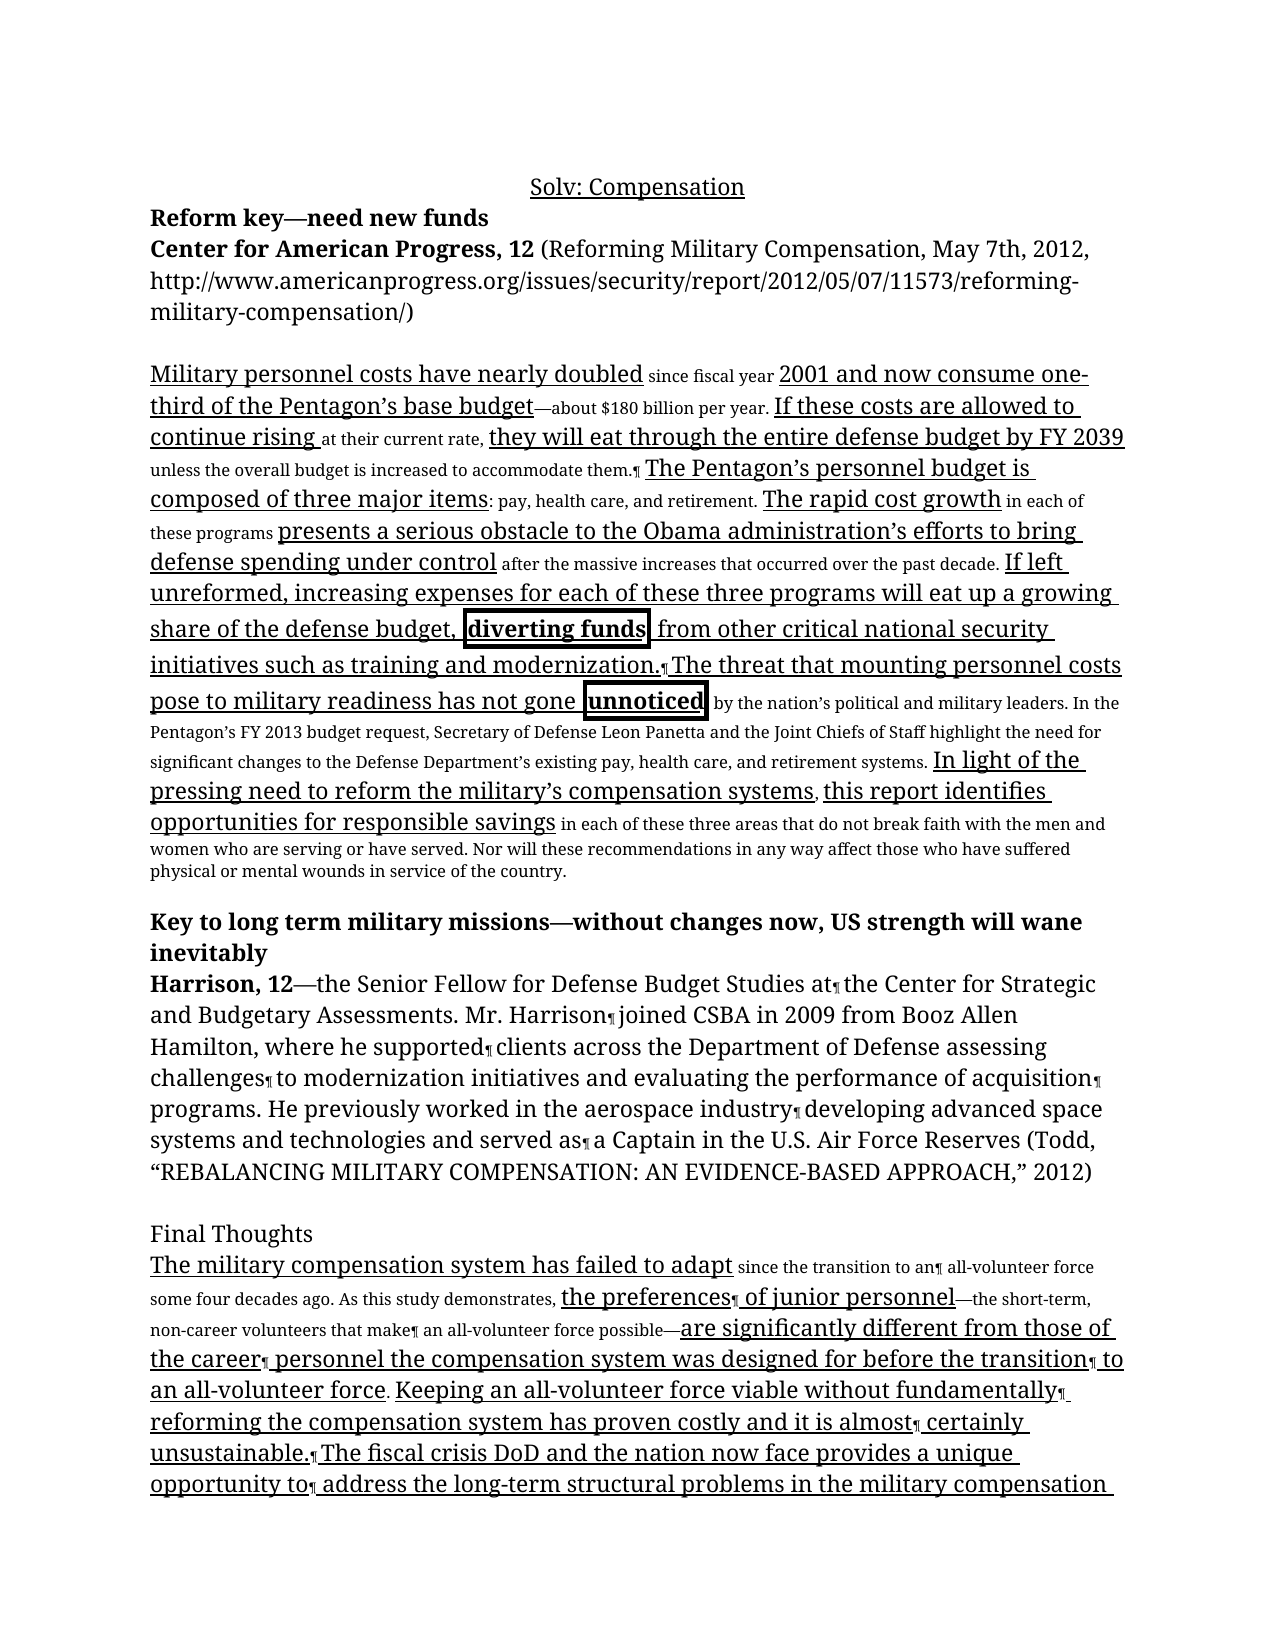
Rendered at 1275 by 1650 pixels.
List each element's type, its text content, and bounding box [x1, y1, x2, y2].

text Military personnel costs have nearly doubled since fiscal year 2001 and now consume one-third of the Pentagon’s base budget—about $180 billion per year. If these costs are allowed to continue rising at their current rate, they will eat through the entire defense budget by FY 2039 unless the overall budget is increased to accommodate them.¶ The Pentagon’s personnel budget is composed of three major items: pay, health care, and retirement. The rapid cost growth in each of these programs presents a serious obstacle to the Obama administration’s efforts to bring defense spending under control after the massive increases that occurred over the past decade. If left unreformed, increasing expenses for each of these three programs will eat up a growing share of the defense budget, diverting funds from other critical national security initiatives such as training and modernization.¶ The threat that mounting personnel costs pose to military readiness has not gone unnoticed by the nation’s political and military leaders. In the Pentagon’s FY 2013 budget request, Secretary of Defense Leon Panetta and the Joint Chiefs of Staff highlight the need for significant changes to the Defense Department’s existing pay, health care, and retirement systems. In light of the pressing need to reform the military’s compensation systems, this report identifies opportunities for responsible savings in each of these three areas that do not break faith with the men and women who are serving or have served. Nor will these recommendations in any way affect those who have suffered physical or mental wounds in service of the country. [150, 358, 1125, 883]
text Reform key—need new funds [150, 202, 1125, 233]
text Center for American Progress, 12 (Reforming Military Compensation, May 7th, 2012, http://www.americanprogress.org/issues/security/report/2012/05/07/11573/reforming-military-compensation/) [150, 233, 1125, 327]
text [150, 1249, 1125, 1499]
text Key to long term military missions—without changes now, US strength will wane inevitably [150, 905, 1125, 968]
subtitle Solv: Compensation [150, 171, 1125, 202]
text Harrison, 12—the Senior Fellow for Defense Budget Studies at¶ the Center for Strategic and Budgetary Assessments. Mr. Harrison¶ joined CSBA in 2009 from Booz Allen Hamilton, where he supported¶ clients across the Department of Defense assessing challenges¶ to modernization initiatives and evaluating the performance of acquisition¶ programs. He previously worked in the aerospace industry¶ developing advanced space systems and technologies and served as¶ a Captain in the U.S. Air Force Reserves (Todd, “REBALANCING MILITARY COMPENSATION: AN EVIDENCE-BASED APPROACH,” 2012) [150, 968, 1125, 1187]
text Final Thoughts [150, 1218, 1125, 1249]
